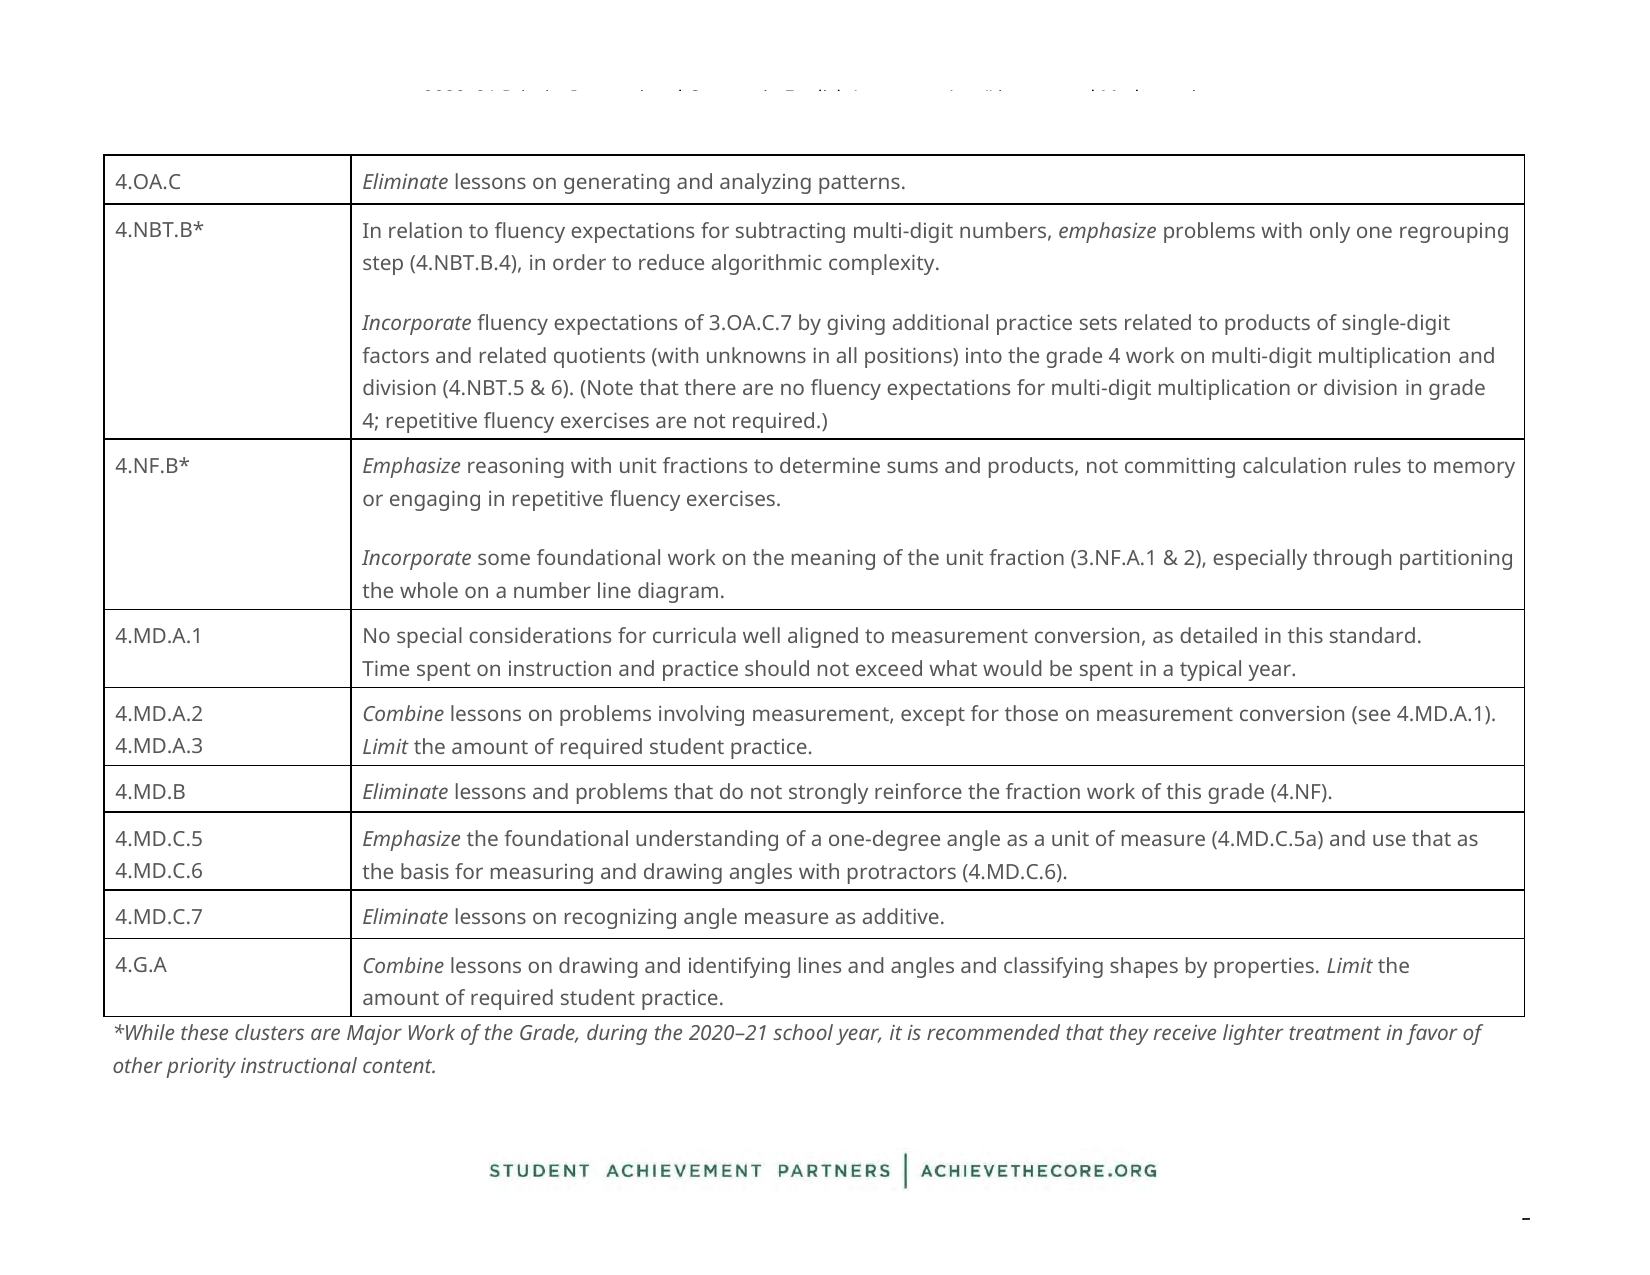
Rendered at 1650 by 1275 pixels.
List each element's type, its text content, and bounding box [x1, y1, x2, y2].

table_cell 4.MD.C.7 [105, 891, 350, 938]
table_cell Emphasize reasoning with unit fractions to determine sums and products, not committing calculation rules to memory or engaging in repetitive fluency exercises. Incorporate some foundational work on the meaning of the unit fraction (3.NF.A.1 & 2), especially through partitioning the whole on a number line diagram. [352, 440, 1524, 608]
table_cell 4.G.A [105, 939, 350, 1016]
table_cell Emphasize the foundational understanding of a one-degree angle as a unit of measure (4.MD.C.5a) and use that as the basis for measuring and drawing angles with protractors (4.MD.C.6). [352, 813, 1524, 889]
table_cell 4.MD.B [105, 766, 350, 811]
table_cell 4.MD.C.5 4.MD.C.6 [105, 813, 350, 889]
table_header 4.OA.C [105, 156, 350, 203]
table_cell Combine lessons on drawing and identifying lines and angles and classifying shapes by properties. Limit the amount of required student practice. [352, 939, 1524, 1016]
text *While these clusters are Major Work of the Grade, during the 2020–21 school year, it is recommended that they receive lighter treatment in favor of other priority instructional content. [112, 1018, 1535, 1079]
table_cell 4.NBT.B* [105, 205, 350, 438]
table_cell 4.MD.A.2 4.MD.A.3 [105, 688, 350, 764]
table_cell Combine lessons on problems involving measurement, except for those on measurement conversion (see 4.MD.A.1). Limit the amount of required student practice. [352, 688, 1524, 764]
table_cell In relation to fluency expectations for subtracting multi-digit numbers, emphasize problems with only one regrouping step (4.NBT.B.4), in order to reduce algorithmic complexity. Incorporate fluency expectations of 3.OA.C.7 by giving additional practice sets related to products of single-digit factors and related quotients (with unknowns in all positions) into the grade 4 work on multi-digit multiplication and division (4.NBT.5 & 6). (Note that there are no fluency expectations for multi-digit multiplication or division in grade 4; repetitive fluency exercises are not required.) [352, 205, 1524, 438]
picture [488, 1148, 1160, 1191]
table_cell Eliminate lessons and problems that do not strongly reinforce the fraction work of this grade (4.NF). [352, 766, 1524, 811]
table_cell 4.MD.A.1 [105, 610, 350, 686]
table_cell No special considerations for curricula well aligned to measurement conversion, as detailed in this standard. Time spent on instruction and practice should not exceed what would be spent in a typical year. [352, 610, 1524, 686]
table_cell 4.NF.B* [105, 440, 350, 608]
table_header Eliminate lessons on generating and analyzing patterns. [352, 156, 1524, 203]
table_cell Eliminate lessons on recognizing angle measure as additive. [352, 891, 1524, 938]
